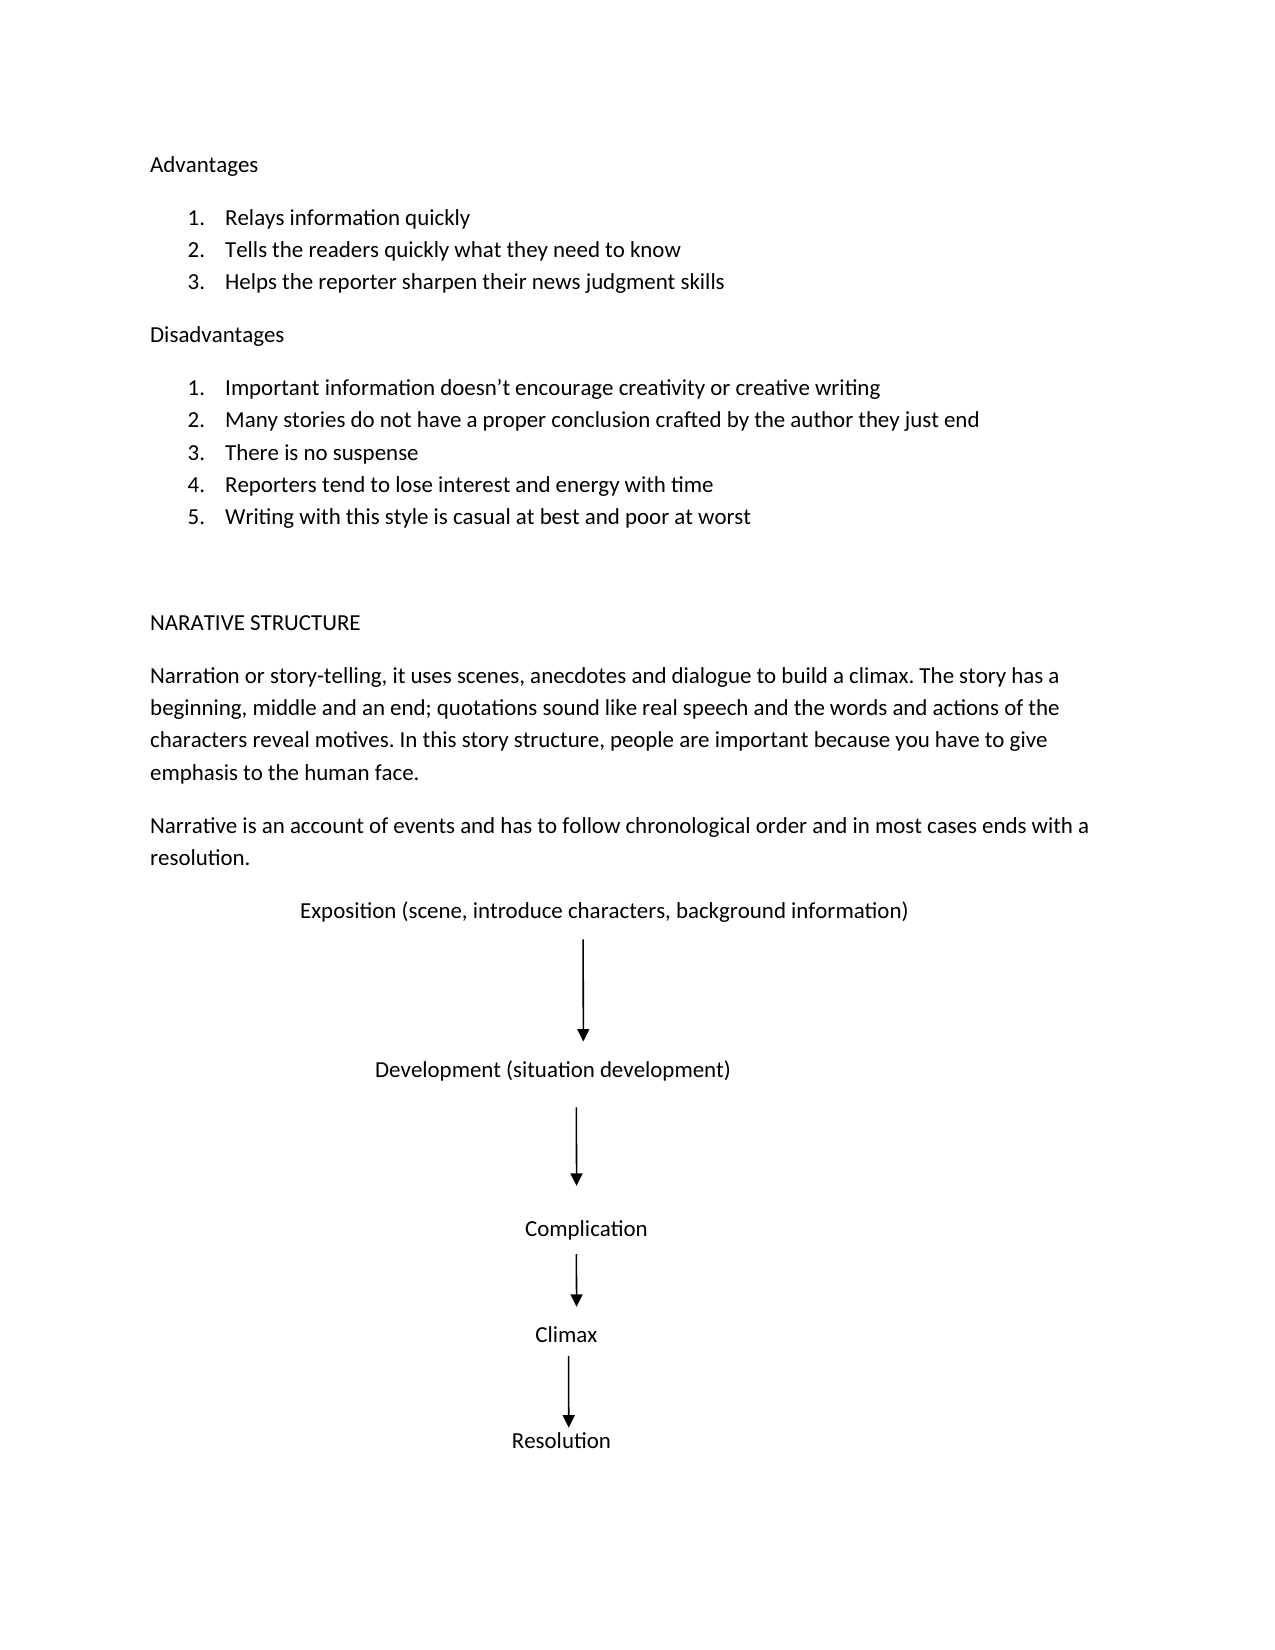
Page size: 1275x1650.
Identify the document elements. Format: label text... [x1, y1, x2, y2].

text Complication [150, 1214, 1125, 1242]
text Exposition (scene, introduce characters, background information) [150, 896, 1125, 924]
text Disadvantages [150, 320, 1125, 348]
list Reporters tend to lose interest and energy with time [187, 470, 1125, 498]
text Resolution [150, 1426, 1125, 1454]
list Important information doesn’t encourage creativity or creative writing [187, 373, 1125, 401]
text Climax [150, 1320, 1125, 1348]
list Writing with this style is casual at best and poor at worst [187, 502, 1125, 530]
text Narration or story-telling, it uses scenes, anecdotes and dialogue to build a climax. The story has a beginning, middle and an end; quotations sound like real speech and the words and actions of the characters reveal motives. In this story structure, people are important because you have to give emphasis to the human face. [150, 661, 1125, 786]
list Relays information quickly [187, 203, 1125, 231]
list Many stories do not have a proper conclusion crafted by the author they just end [187, 406, 1125, 434]
text Development (situation development) [150, 1055, 1125, 1083]
text Narrative is an account of events and has to follow chronological order and in most cases ends with a resolution. [150, 811, 1125, 871]
list Tells the readers quickly what they need to know [187, 235, 1125, 263]
list There is no suspense [187, 438, 1125, 466]
text NARATIVE STRUCTURE [150, 608, 1125, 636]
list Helps the reporter sharpen their news judgment skills [187, 267, 1125, 295]
text Advantages [150, 150, 1125, 178]
